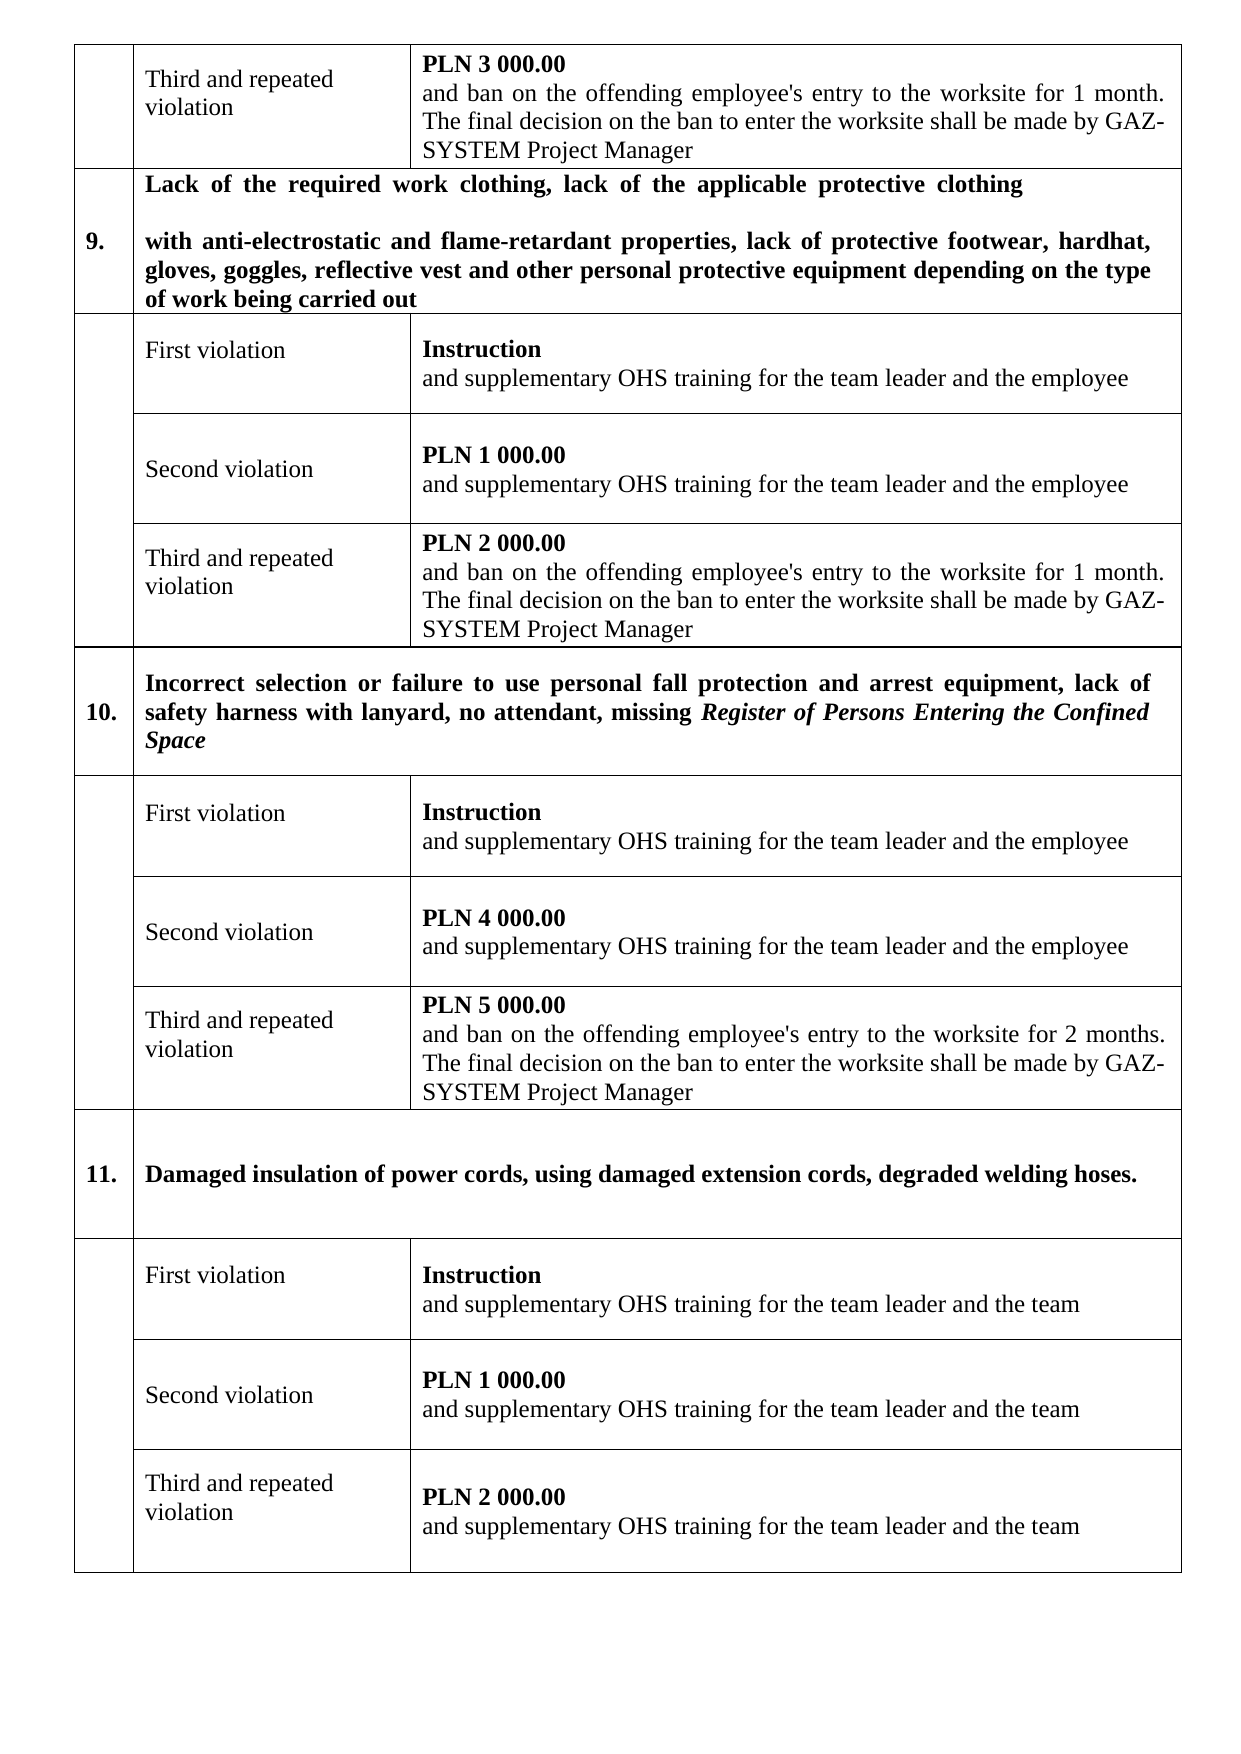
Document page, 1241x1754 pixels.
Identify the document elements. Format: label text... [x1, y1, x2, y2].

table_cell 11. [75, 1110, 133, 1238]
table_cell Third and repeated violation [134, 987, 410, 1109]
table_cell First violation [134, 776, 410, 876]
table_cell [75, 1239, 133, 1572]
table_cell Second violation [134, 877, 410, 986]
table_cell PLN 1 000.00 and supplementary OHS training for the team leader and the team [411, 1340, 1181, 1449]
table_cell First violation [134, 1239, 410, 1339]
table_cell Instruction and supplementary OHS training for the team leader and the team [411, 1239, 1181, 1339]
table_cell 10. [75, 648, 133, 775]
table_cell Incorrect selection or failure to use personal fall protection and arrest equipment, lack of safety harness with lanyard, no attendant, missing Register of Persons Entering the Confined Space [134, 648, 1181, 775]
table_cell Third and repeated violation [134, 524, 410, 646]
table_cell Third and repeated violation [134, 1450, 410, 1572]
table_cell PLN 1 000.00 and supplementary OHS training for the team leader and the employee [411, 414, 1181, 523]
table_cell Lack of the required work clothing, lack of the applicable protective clothing with anti-electrostatic and flame-retardant properties, lack of protective footwear, hardhat, gloves, goggles, reflective vest and other personal protective equipment depending on the type of work being carried out [134, 169, 1181, 312]
table_cell PLN 5 000.00 and ban on the offending employee's entry to the worksite for 2 months. The final decision on the ban to enter the worksite shall be made by GAZ-SYSTEM Project Manager [411, 987, 1181, 1109]
table_cell [75, 776, 133, 1109]
table_cell Damaged insulation of power cords, using damaged extension cords, degraded welding hoses. [134, 1110, 1181, 1238]
table_cell Instruction and supplementary OHS training for the team leader and the employee [411, 314, 1181, 413]
table_cell Third and repeated violation [134, 45, 410, 168]
table_cell Instruction and supplementary OHS training for the team leader and the employee [411, 776, 1181, 876]
table_cell PLN 4 000.00 and supplementary OHS training for the team leader and the employee [411, 877, 1181, 986]
table_cell 9. [75, 169, 133, 312]
table_cell PLN 2 000.00 and supplementary OHS training for the team leader and the team [411, 1450, 1181, 1572]
table_cell Second violation [134, 1340, 410, 1449]
table_cell First violation [134, 314, 410, 413]
table_cell Second violation [134, 414, 410, 523]
table_cell [75, 314, 133, 646]
table_cell PLN 3 000.00 and ban on the offending employee's entry to the worksite for 1 month. The final decision on the ban to enter the worksite shall be made by GAZ-SYSTEM Project Manager [411, 45, 1181, 168]
